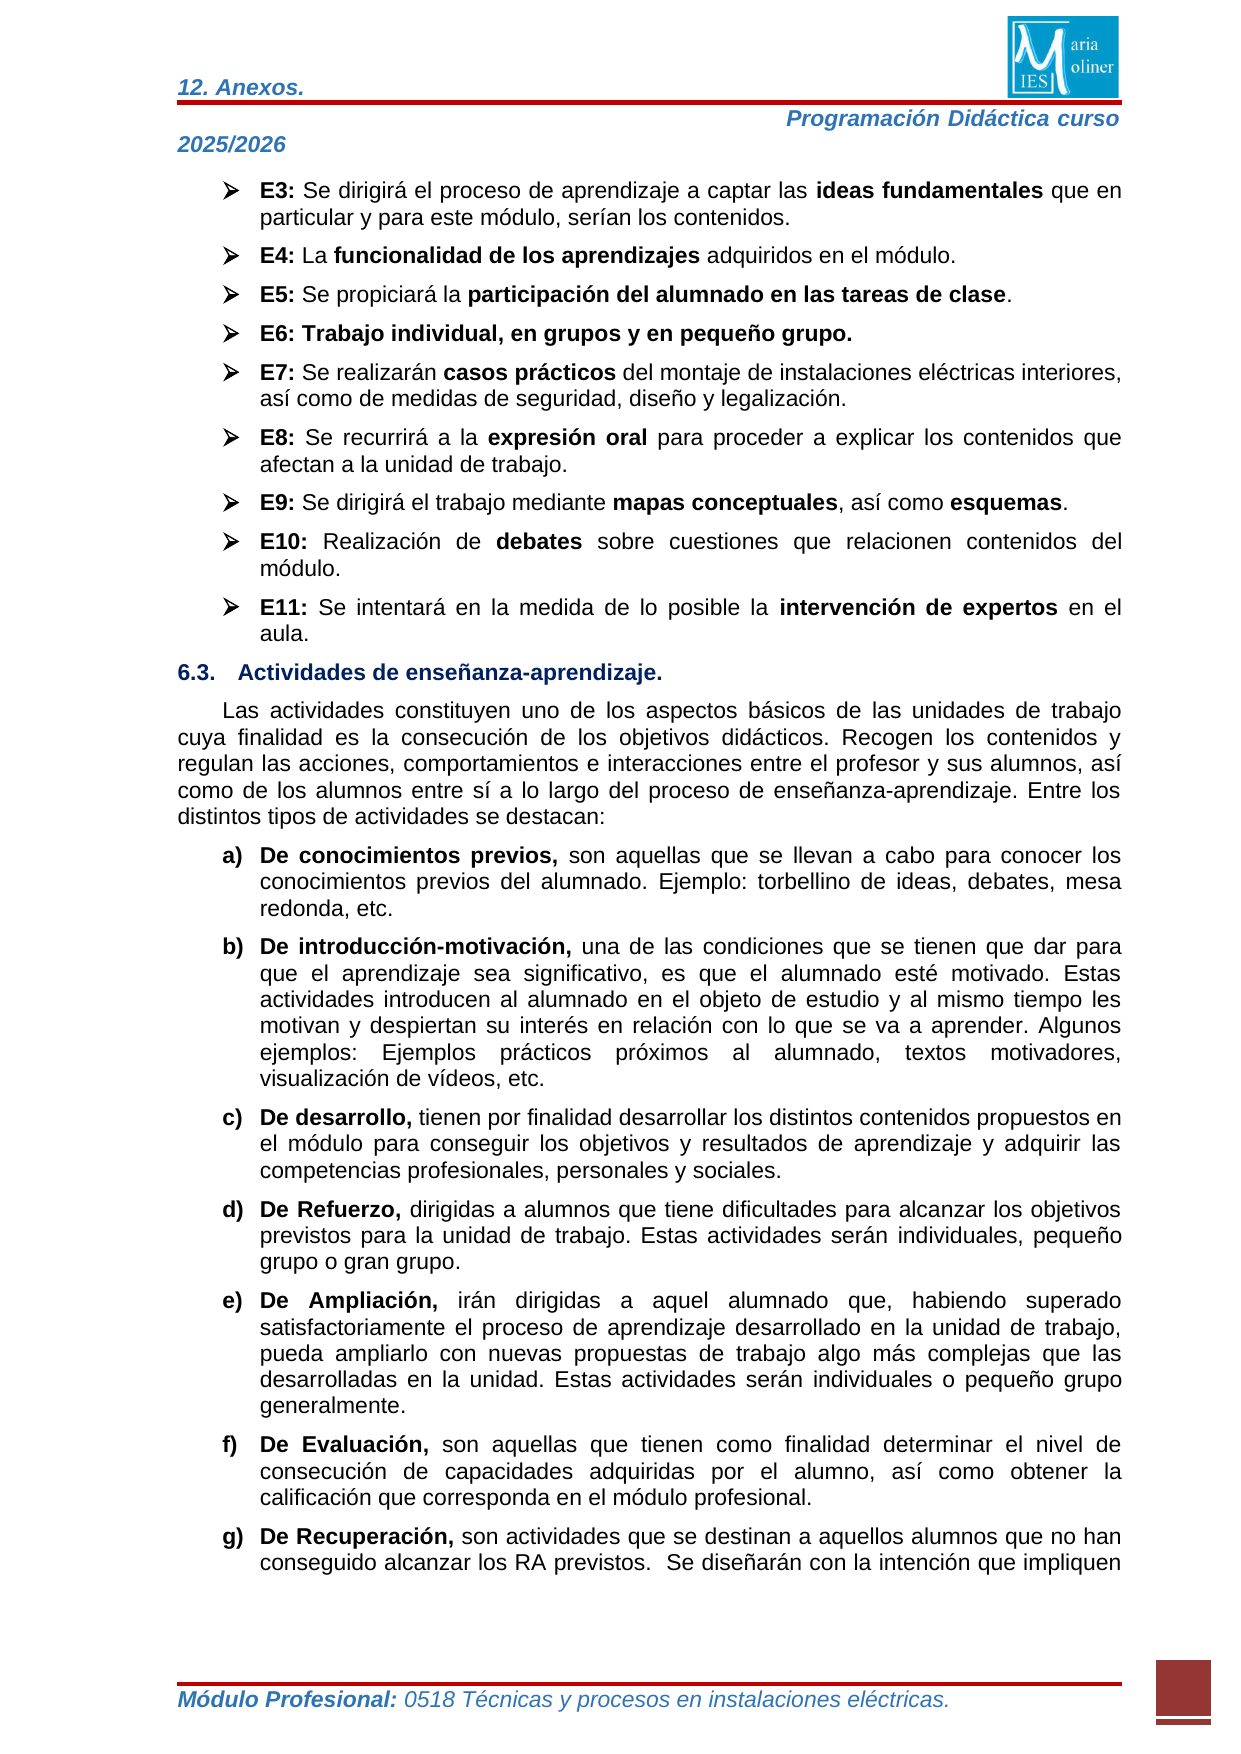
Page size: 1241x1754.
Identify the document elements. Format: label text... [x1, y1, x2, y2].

list E7: Se realizarán casos prácticos del montaje de instalaciones eléctricas interiores, así como de medidas de seguridad, diseño y legalización. [222, 359, 1122, 412]
list De conocimientos previos, son aquellas que se llevan a cabo para conocer los conocimientos previos del alumnado. Ejemplo: torbellino de ideas, debates, mesa redonda, etc. [222, 842, 1122, 921]
list E4: La funcionalidad de los aprendizajes adquiridos en el módulo. [222, 242, 1122, 269]
list E11: Se intentará en la medida de lo posible la intervención de expertos en el aula. [222, 593, 1122, 646]
list E5: Se propiciará la participación del alumnado en las tareas de clase. [222, 281, 1122, 308]
list De desarrollo, tienen por finalidad desarrollar los distintos contenidos propuestos en el módulo para conseguir los objetivos y resultados de aprendizaje y adquirir las competencias profesionales, personales y sociales. [222, 1104, 1122, 1183]
list E10: Realización de debates sobre cuestiones que relacionen contenidos del módulo. [222, 528, 1122, 581]
list De Evaluación, son aquellas que tienen como finalidad determinar el nivel de consecución de capacidades adquiridas por el alumno, así como obtener la calificación que corresponda en el módulo profesional. [222, 1431, 1122, 1510]
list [222, 1523, 1122, 1576]
list De Refuerzo, dirigidas a alumnos que tiene dificultades para alcanzar los objetivos previstos para la unidad de trabajo. Estas actividades serán individuales, pequeño grupo o gran grupo. [222, 1196, 1122, 1274]
list E9: Se dirigirá el trabajo mediante mapas conceptuales, así como esquemas. [222, 489, 1122, 516]
picture [1092, 65, 1098, 72]
subtitle Actividades de enseñanza-aprendizaje. [177, 659, 1122, 685]
list E6: Trabajo individual, en grupos y en pequeño grupo. [222, 320, 1122, 346]
picture [1013, 22, 1070, 95]
list E8: Se recurrirá a la expresión oral para proceder a explicar los contenidos que afectan a la unidad de trabajo. [222, 424, 1122, 477]
text Las actividades constituyen uno de los aspectos básicos de las unidades de trabajo cuya finalidad es la consecución de los objetivos didácticos. Recogen los contenidos y regulan las acciones, comportamientos e interacciones entre el profesor y sus alumnos, así como de los alumnos entre sí a lo largo del proceso de enseñanza-aprendizaje. Entre los distintos tipos de actividades se destacan: [177, 697, 1122, 829]
list De introducción-motivación, una de las condiciones que se tienen que dar para que el aprendizaje sea significativo, es que el alumnado esté motivado. Estas actividades introducen al alumnado en el objeto de estudio y al mismo tiempo les motivan y despiertan su interés en relación con lo que se va a aprender. Algunos ejemplos: Ejemplos prácticos próximos al alumnado, textos motivadores, visualización de vídeos, etc. [222, 933, 1122, 1091]
list E3: Se dirigirá el proceso de aprendizaje a captar las ideas fundamentales que en particular y para este módulo, serían los contenidos. [222, 177, 1122, 230]
picture [1072, 42, 1078, 49]
picture [1087, 43, 1097, 50]
list De Ampliación, irán dirigidas a aquel alumnado que, habiendo superado satisfactoriamente el proceso de aprendizaje desarrollado en la unidad de trabajo, pueda ampliarlo con nuevas propuestas de trabajo algo más complejas que las desarrolladas en la unidad. Estas actividades serán individuales o pequeño grupo generalmente. [222, 1287, 1122, 1419]
